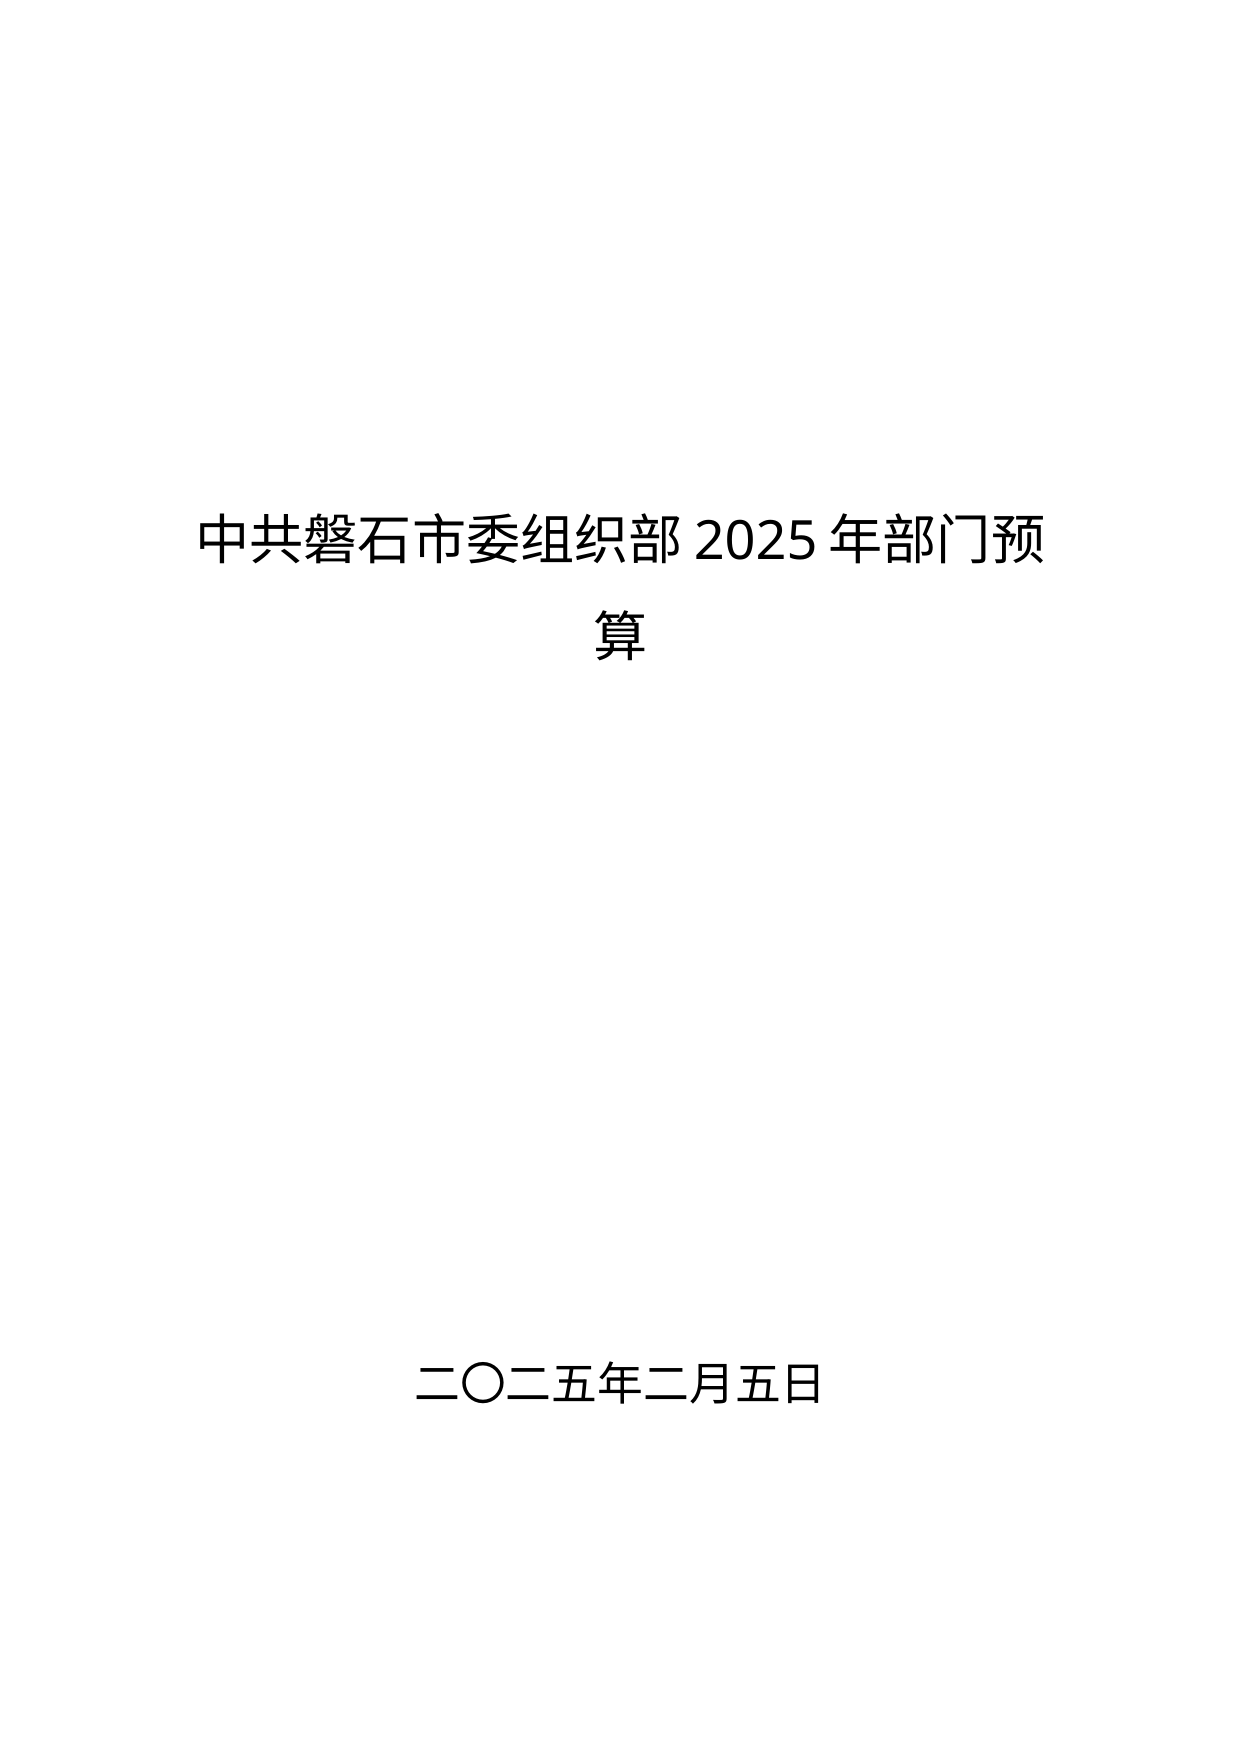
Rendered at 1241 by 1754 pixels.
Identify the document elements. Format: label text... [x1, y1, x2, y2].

text 二〇二五年二月五日 [177, 1332, 1063, 1429]
text 中共磐石市委组织部2025年部门预算 [177, 487, 1063, 682]
